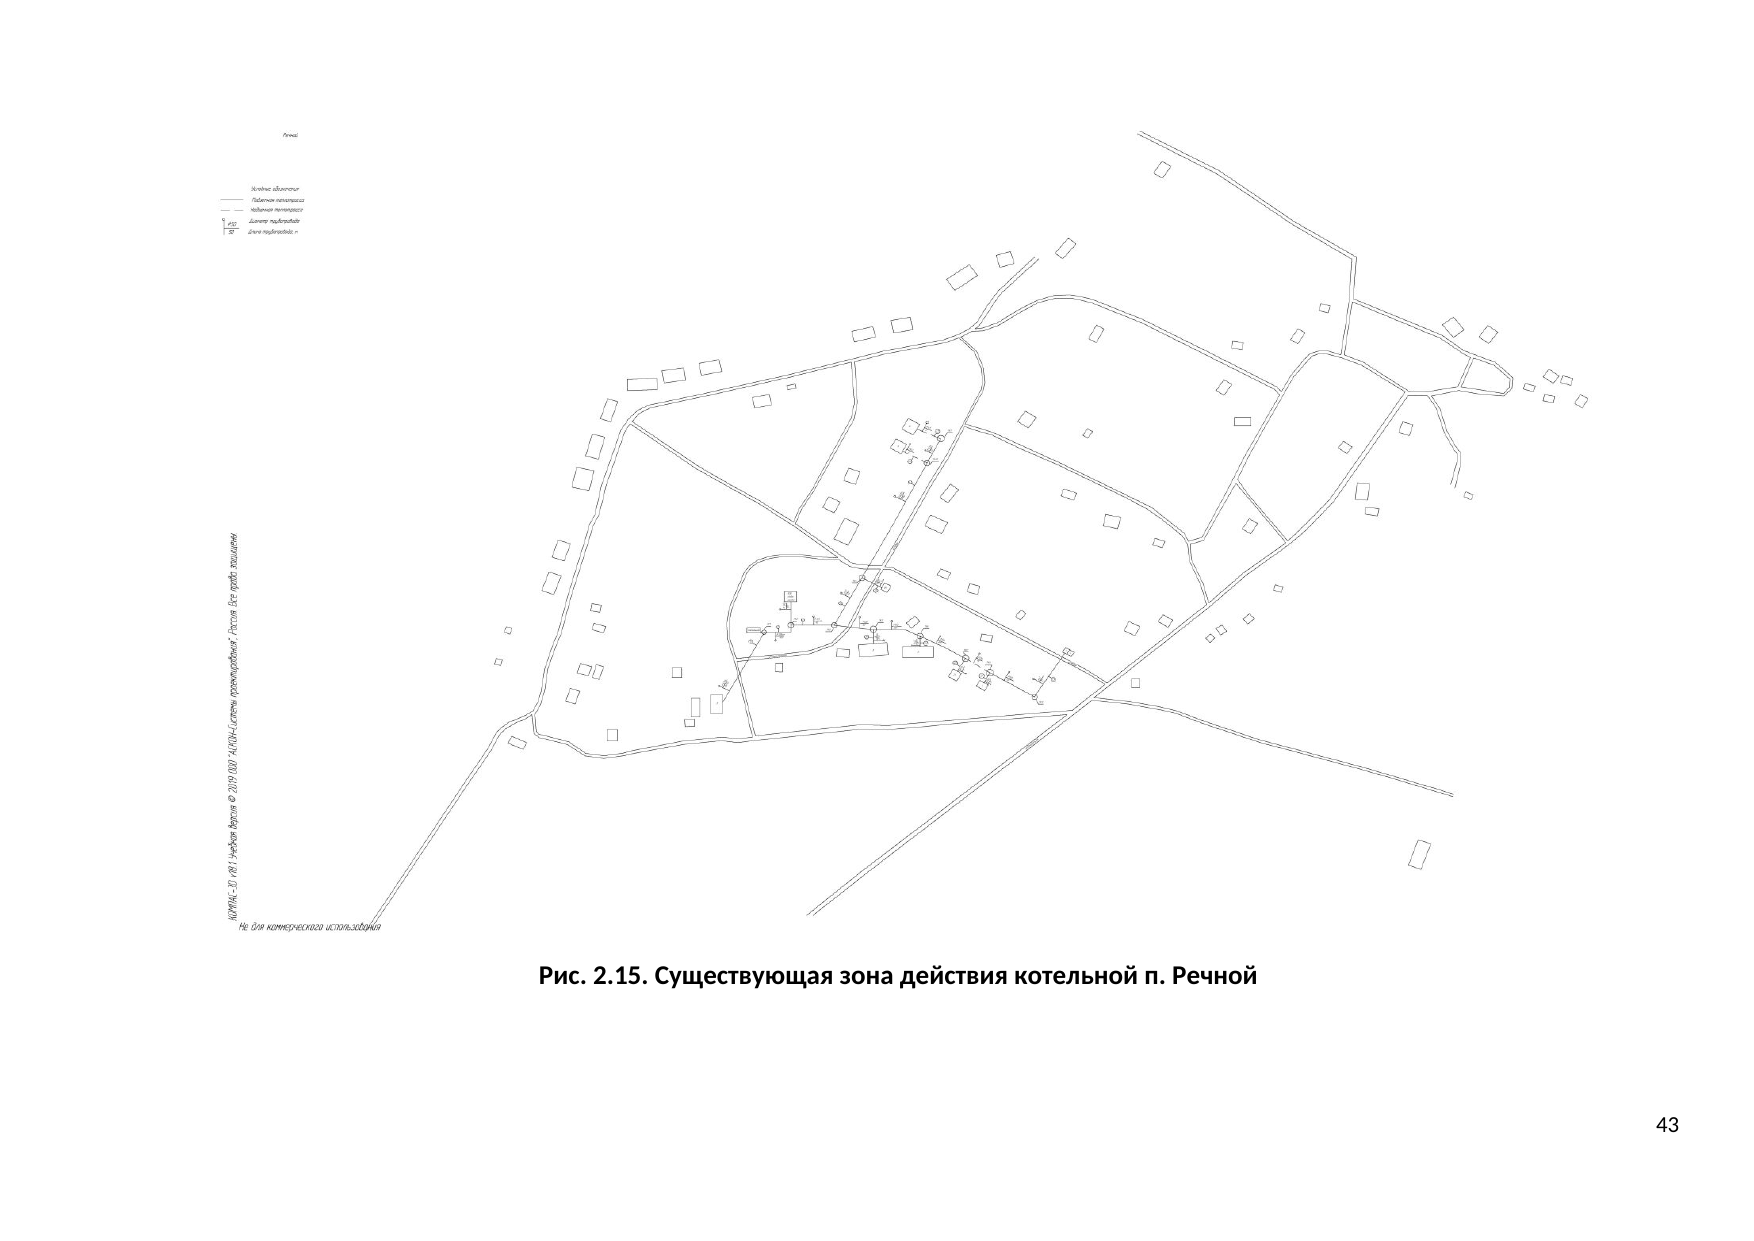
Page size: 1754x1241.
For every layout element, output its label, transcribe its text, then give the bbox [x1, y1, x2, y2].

picture [182, 130, 1616, 933]
text Рис. 2.15. Существующая зона действия котельной п. Речной [118, 958, 1679, 991]
